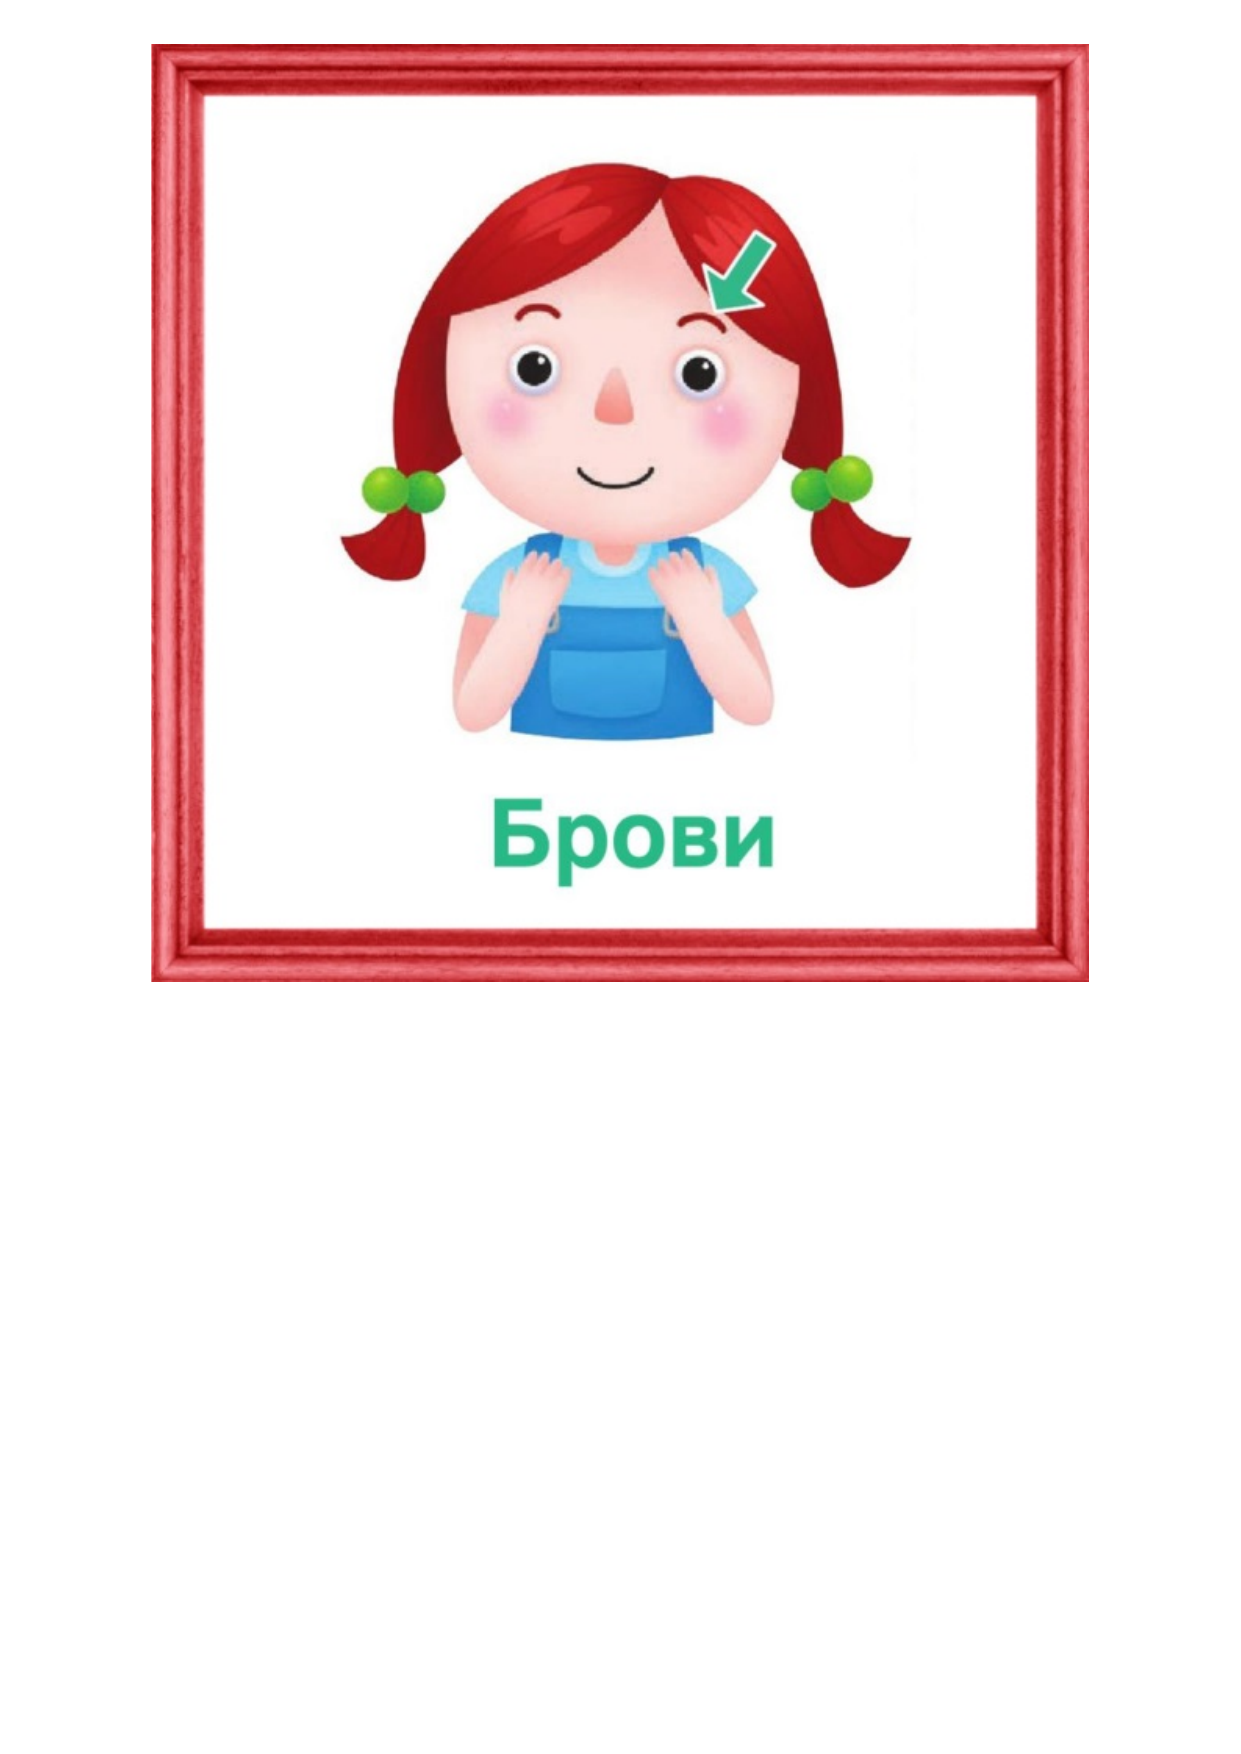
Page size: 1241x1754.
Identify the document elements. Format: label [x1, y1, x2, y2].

picture [151, 44, 1089, 982]
